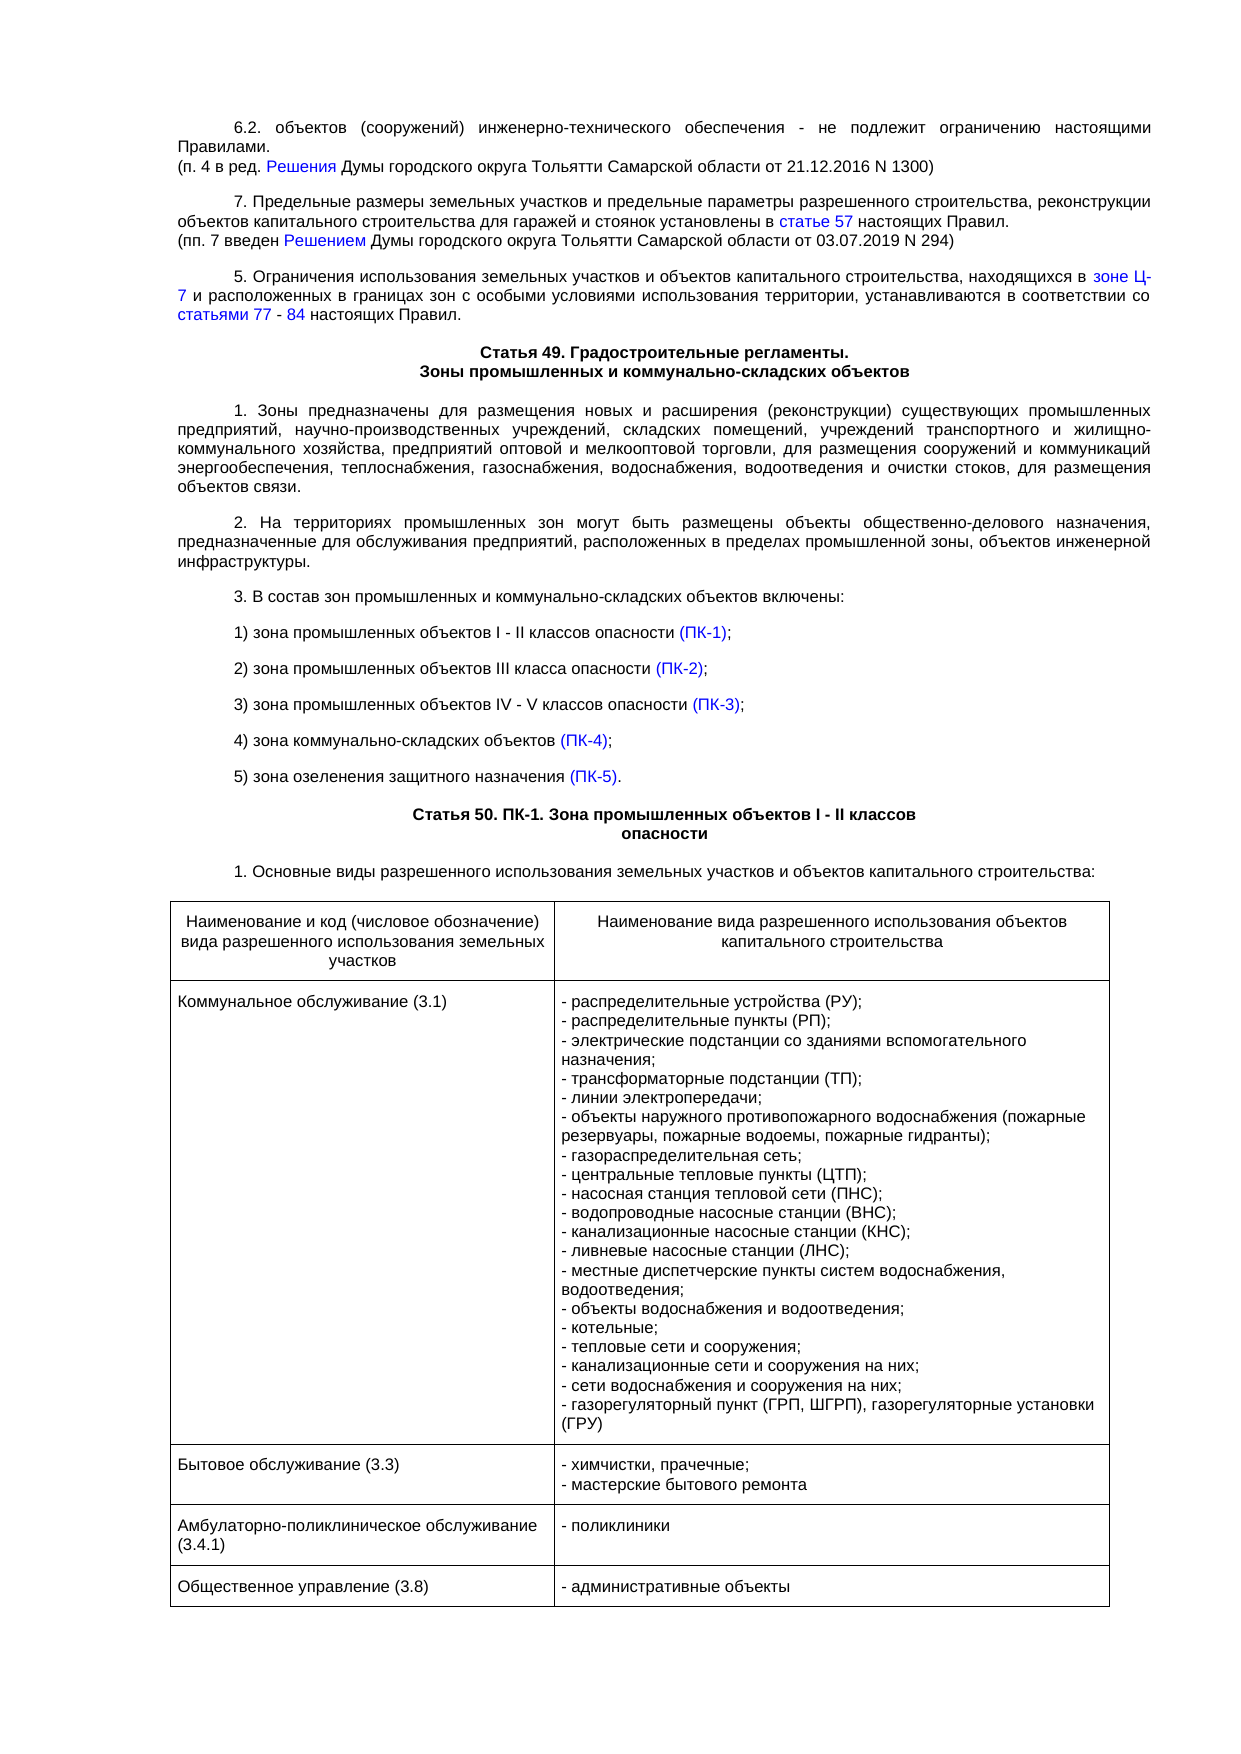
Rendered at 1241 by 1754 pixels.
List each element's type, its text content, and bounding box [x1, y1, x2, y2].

text 2. На территориях промышленных зон могут быть размещены объекты общественно-делового назначения, предназначенные для обслуживания предприятий, расположенных в пределах промышленной зоны, объектов инженерной инфраструктуры. [177, 513, 1152, 571]
text Зоны промышленных и коммунально-складских объектов [177, 362, 1152, 381]
text 6.2. объектов (сооружений) инженерно-технического обеспечения - не подлежит ограничению настоящими Правилами. [177, 118, 1152, 156]
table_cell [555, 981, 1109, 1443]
text 1. Основные виды разрешенного использования земельных участков и объектов капитального строительства: [177, 862, 1152, 881]
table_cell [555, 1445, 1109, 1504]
text 7. Предельные размеры земельных участков и предельные параметры разрешенного строительства, реконструкции объектов капитального строительства для гаражей и стоянок установлены в статье 57 настоящих Правил. [177, 192, 1152, 231]
text 1) зона промышленных объектов I - II классов опасности (ПК-1); [177, 623, 1152, 642]
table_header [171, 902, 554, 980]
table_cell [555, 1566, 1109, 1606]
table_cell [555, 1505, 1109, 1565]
text Статья 49. Градостроительные регламенты. [177, 343, 1152, 362]
text 3) зона промышленных объектов IV - V классов опасности (ПК-3); [177, 695, 1152, 714]
text 4) зона коммунально-складских объектов (ПК-4); [177, 731, 1152, 750]
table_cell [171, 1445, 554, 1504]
text (п. 4 в ред. Решения Думы городского округа Тольятти Самарской области от 21.12.2016 N 1300) [177, 156, 1152, 176]
text (пп. 7 введен Решением Думы городского округа Тольятти Самарской области от 03.07.2019 N 294) [177, 231, 1152, 250]
text Статья 50. ПК-1. Зона промышленных объектов I - II классов [177, 805, 1152, 824]
text 5. Ограничения использования земельных участков и объектов капитального строительства, находящихся в зоне Ц-7 и расположенных в границах зон с особыми условиями использования территории, устанавливаются в соответствии со статьями 77 - 84 настоящих Правил. [177, 266, 1152, 324]
text 5) зона озеленения защитного назначения (ПК-5). [177, 766, 1152, 786]
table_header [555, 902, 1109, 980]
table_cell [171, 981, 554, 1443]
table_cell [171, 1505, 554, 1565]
text опасности [177, 824, 1152, 843]
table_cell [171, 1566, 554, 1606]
text 2) зона промышленных объектов III класса опасности (ПК-2); [177, 659, 1152, 678]
text 3. В состав зон промышленных и коммунально-складских объектов включены: [177, 587, 1152, 606]
text 1. Зоны предназначены для размещения новых и расширения (реконструкции) существующих промышленных предприятий, научно-производственных учреждений, складских помещений, учреждений транспортного и жилищно-коммунального хозяйства, предприятий оптовой и мелкооптовой торговли, для размещения сооружений и коммуникаций энергообеспечения, теплоснабжения, газоснабжения, водоснабжения, водоотведения и очистки стоков, для размещения объектов связи. [177, 401, 1152, 496]
